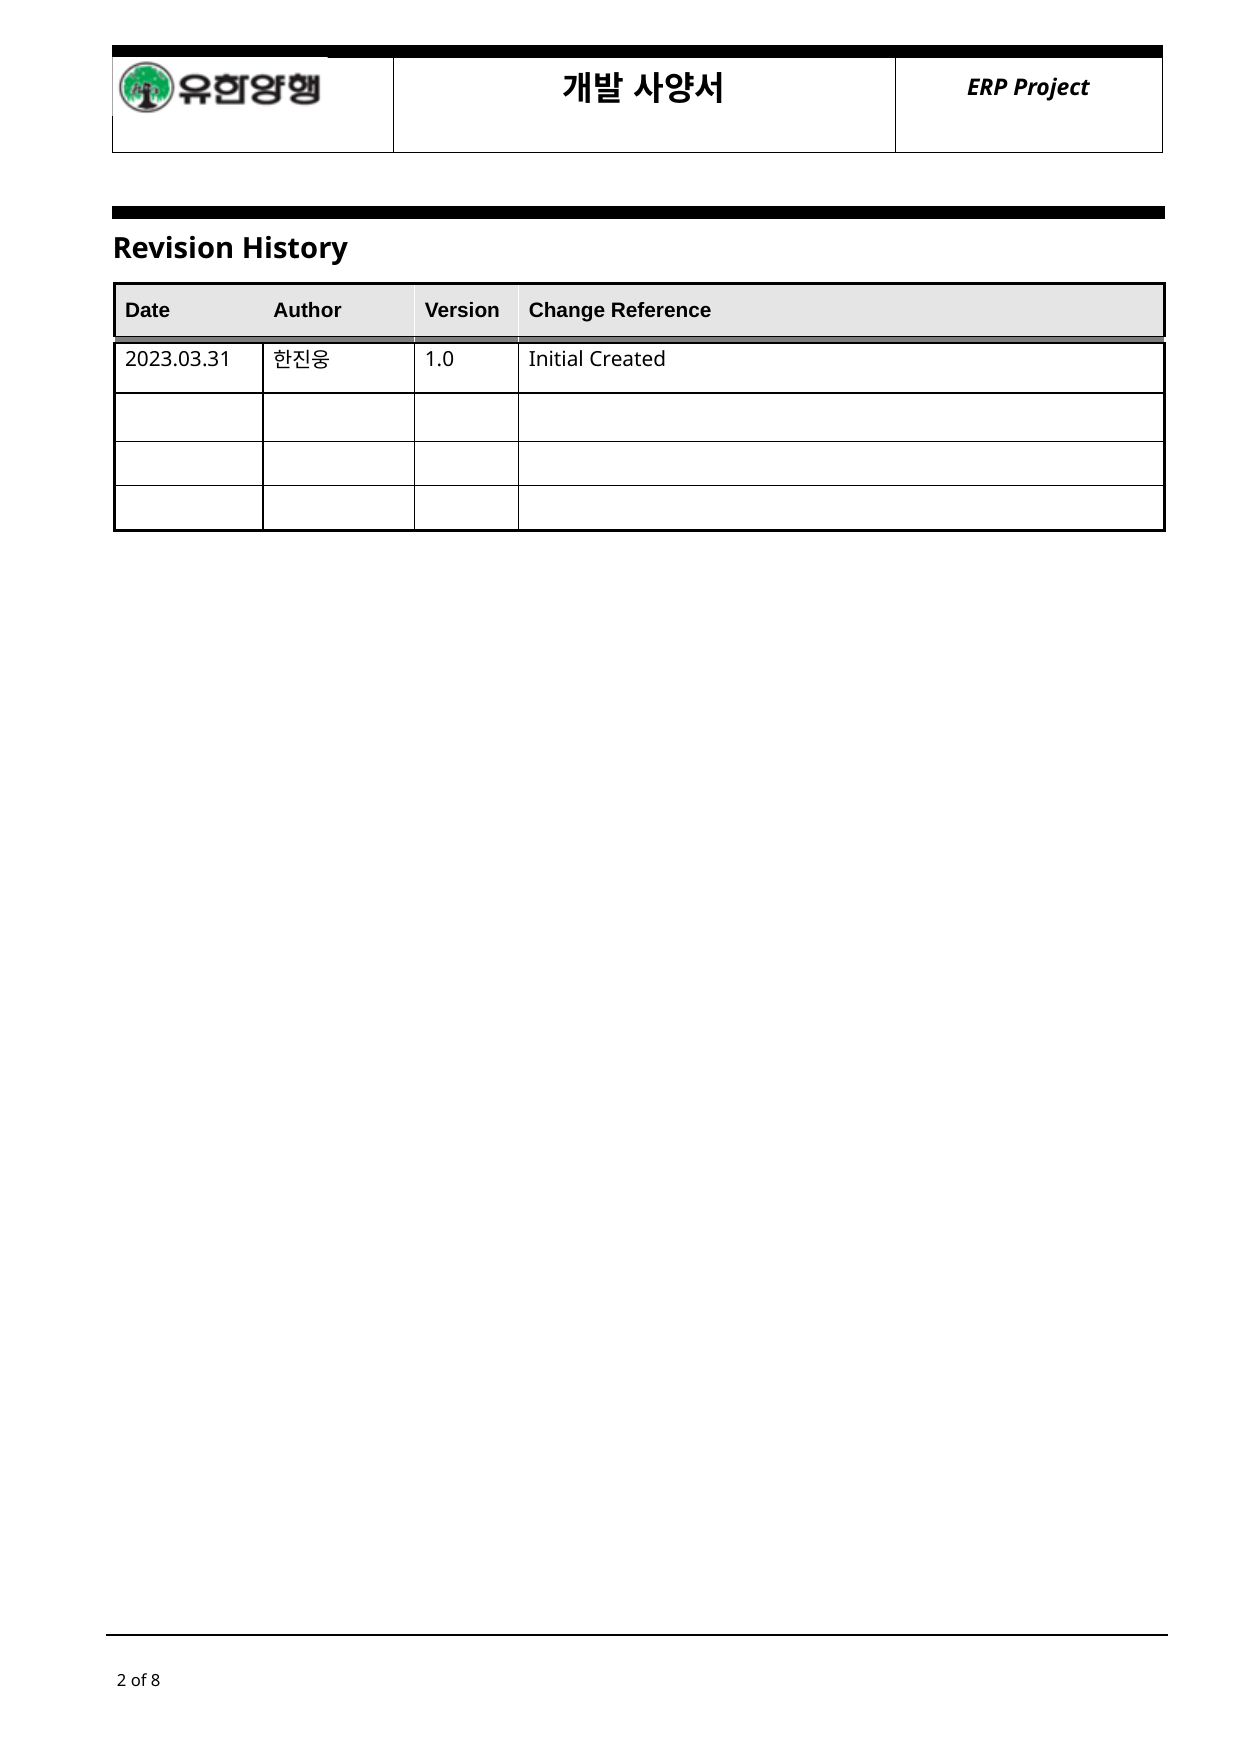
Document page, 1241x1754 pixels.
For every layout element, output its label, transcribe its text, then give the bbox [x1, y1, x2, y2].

table_cell Initial Created [519, 344, 1163, 392]
table_cell 2023.03.31 [116, 344, 262, 392]
subtitle Revision History [112, 219, 1165, 267]
table_cell [519, 337, 1164, 342]
table_cell [519, 486, 1163, 529]
table_cell [415, 486, 518, 529]
table_header Date [116, 285, 263, 336]
table_cell [116, 486, 262, 529]
table_cell [264, 394, 414, 441]
table_cell [415, 442, 518, 484]
table_cell [116, 442, 262, 484]
table_cell [415, 337, 518, 342]
table_cell [264, 486, 414, 529]
table_cell [519, 442, 1163, 484]
table_cell [116, 394, 262, 441]
table_cell 1.0 [415, 344, 518, 392]
table_cell [415, 394, 518, 441]
table_cell [264, 442, 414, 484]
table_cell 한진웅 [264, 344, 414, 392]
picture [112, 57, 328, 116]
table_cell [115, 337, 263, 342]
table_cell [519, 394, 1163, 441]
table_header Change Reference [519, 285, 1163, 336]
table_cell [263, 337, 414, 342]
table_header Version [415, 285, 518, 336]
table_header Author [263, 285, 414, 336]
